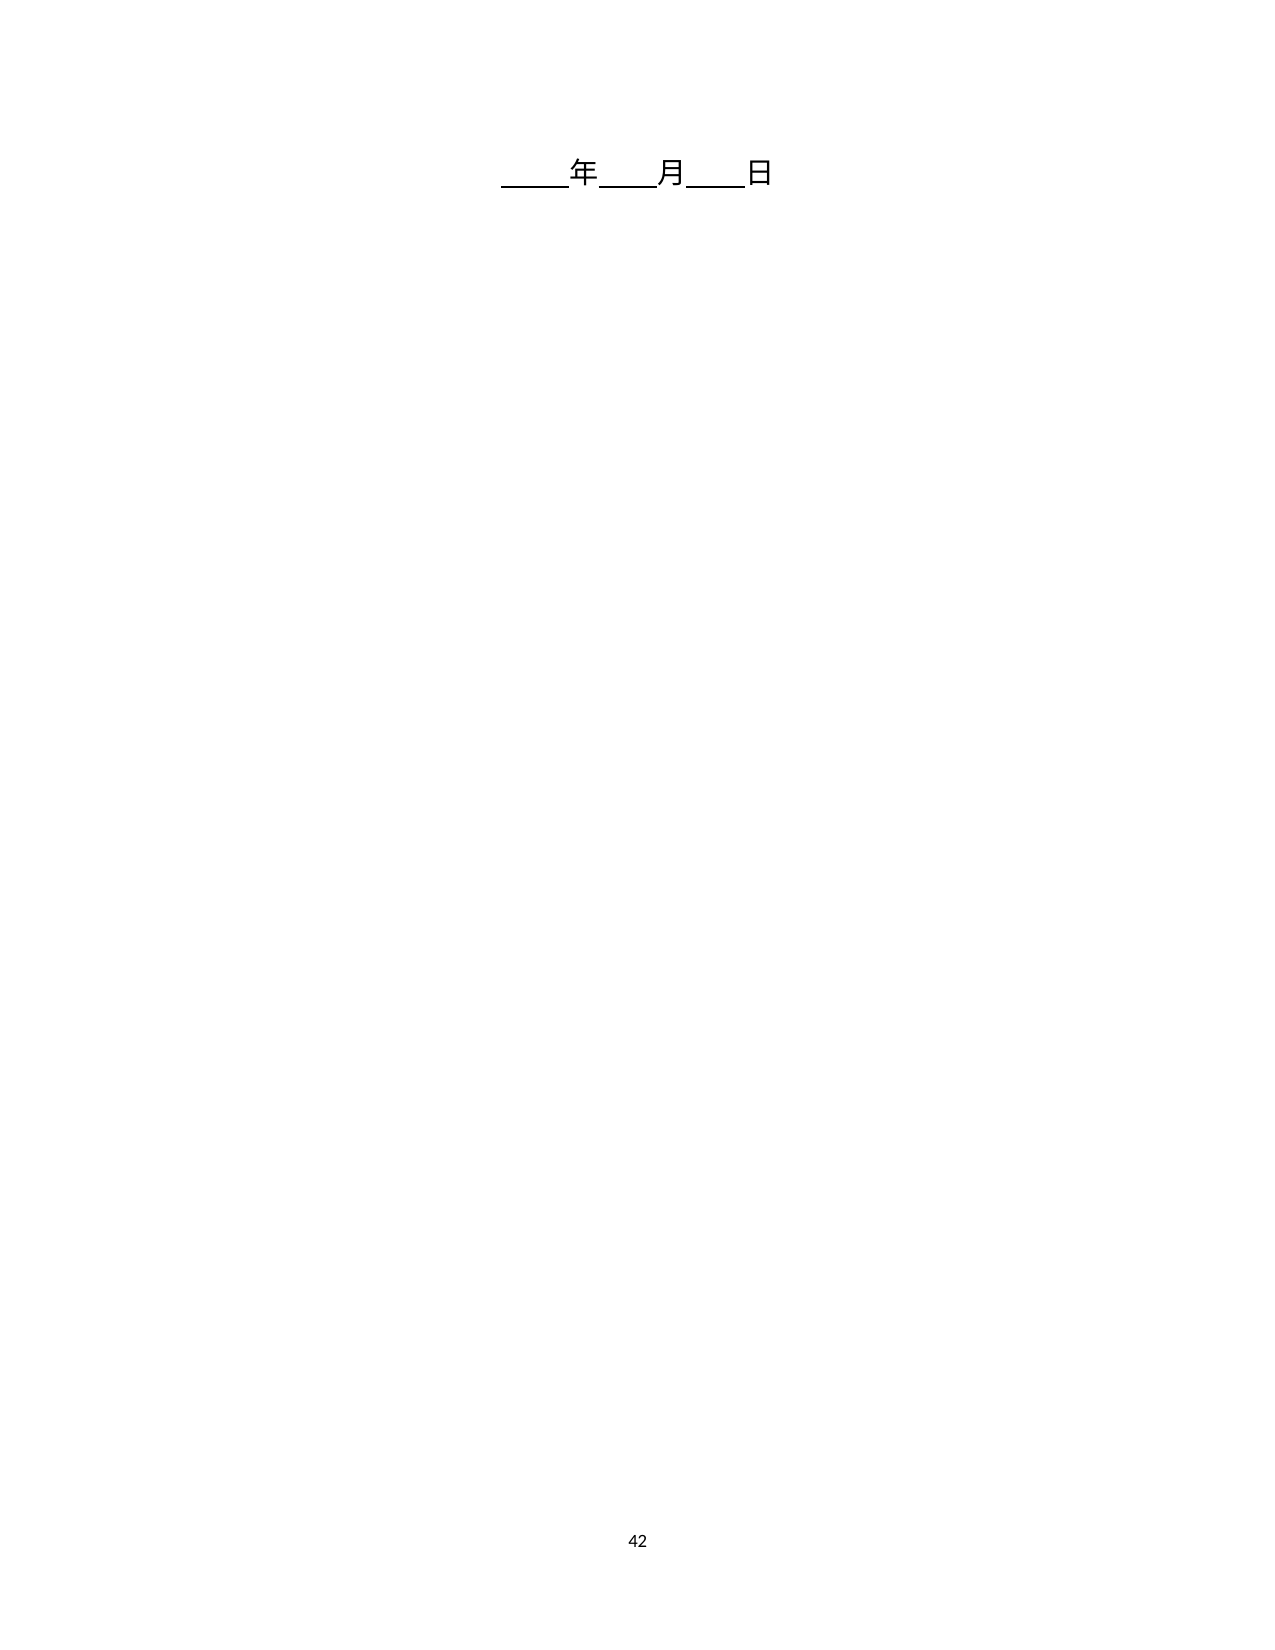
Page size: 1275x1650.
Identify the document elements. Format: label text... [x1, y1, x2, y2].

text 年 月 日 [187, 150, 1087, 192]
